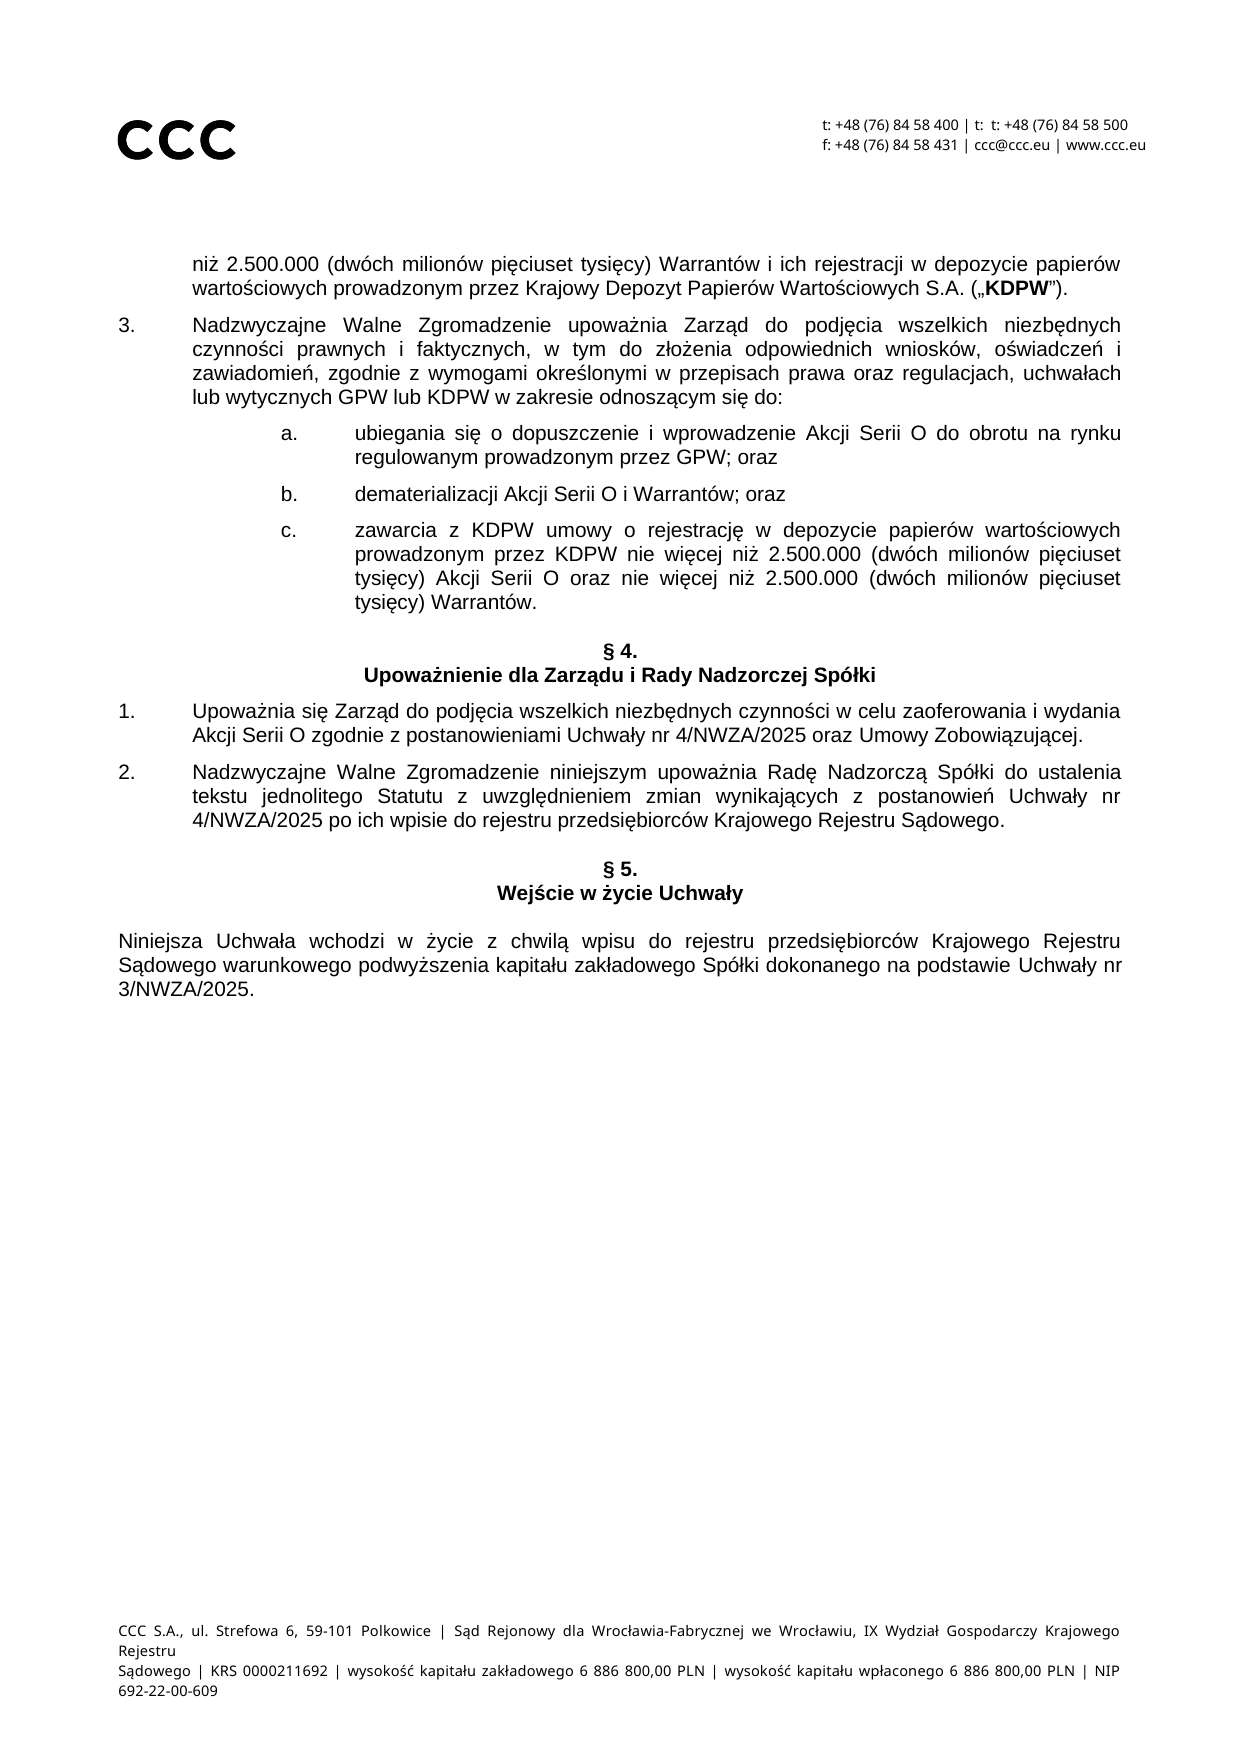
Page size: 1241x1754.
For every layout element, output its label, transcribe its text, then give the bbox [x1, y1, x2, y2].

subtitle Nadzwyczajne Walne Zgromadzenie upoważnia Zarząd do podjęcia wszelkich niezbędnych czynności prawnych i faktycznych, w tym do złożenia odpowiednich wniosków, oświadczeń i zawiadomień, zgodnie z wymogami określonymi w przepisach prawa oraz regulacjach, uchwałach lub wytycznych GPW lub KDPW w zakresie odnoszącym się do: [118, 313, 1122, 408]
text Niniejsza Uchwała wchodzi w życie z chwilą wpisu do rejestru przedsiębiorców Krajowego Rejestru Sądowego warunkowego podwyższenia kapitału zakładowego Spółki dokonanego na podstawie Uchwały nr 3/NWZA/2025. [118, 929, 1122, 1001]
subtitle zawarcia z KDPW umowy o rejestrację w depozycie papierów wartościowych prowadzonym przez KDPW nie więcej niż 2.500.000 (dwóch milionów pięciuset tysięcy) Akcji Serii O oraz nie więcej niż 2.500.000 (dwóch milionów pięciuset tysięcy) Warrantów. [281, 518, 1122, 614]
subtitle Upoważnia się Zarząd do podjęcia wszelkich niezbędnych czynności w celu zaoferowania i wydania Akcji Serii O zgodnie z postanowieniami Uchwały nr 4/NWZA/2025 oraz Umowy Zobowiązującej. [118, 699, 1122, 747]
picture [0, 2, 1241, 252]
subtitle Nadzwyczajne Walne Zgromadzenie niniejszym upoważnia Radę Nadzorczą Spółki do ustalenia tekstu jednolitego Statutu z uwzględnieniem zmian wynikających z postanowień Uchwały nr 4/NWZA/2025 po ich wpisie do rejestru przedsiębiorców Krajowego Rejestru Sądowego. [118, 759, 1122, 831]
subtitle dematerializacji Akcji Serii O i Warrantów; oraz [281, 481, 1122, 505]
subtitle ubiegania się o dopuszczenie i wprowadzenie Akcji Serii O do obrotu na rynku regulowanym prowadzonym przez GPW; oraz [281, 421, 1122, 469]
subtitle Upoważnienie dla Zarządu i Rady Nadzorczej Spółki [118, 639, 1122, 687]
subtitle Wejście w życie Uchwały [118, 856, 1122, 904]
